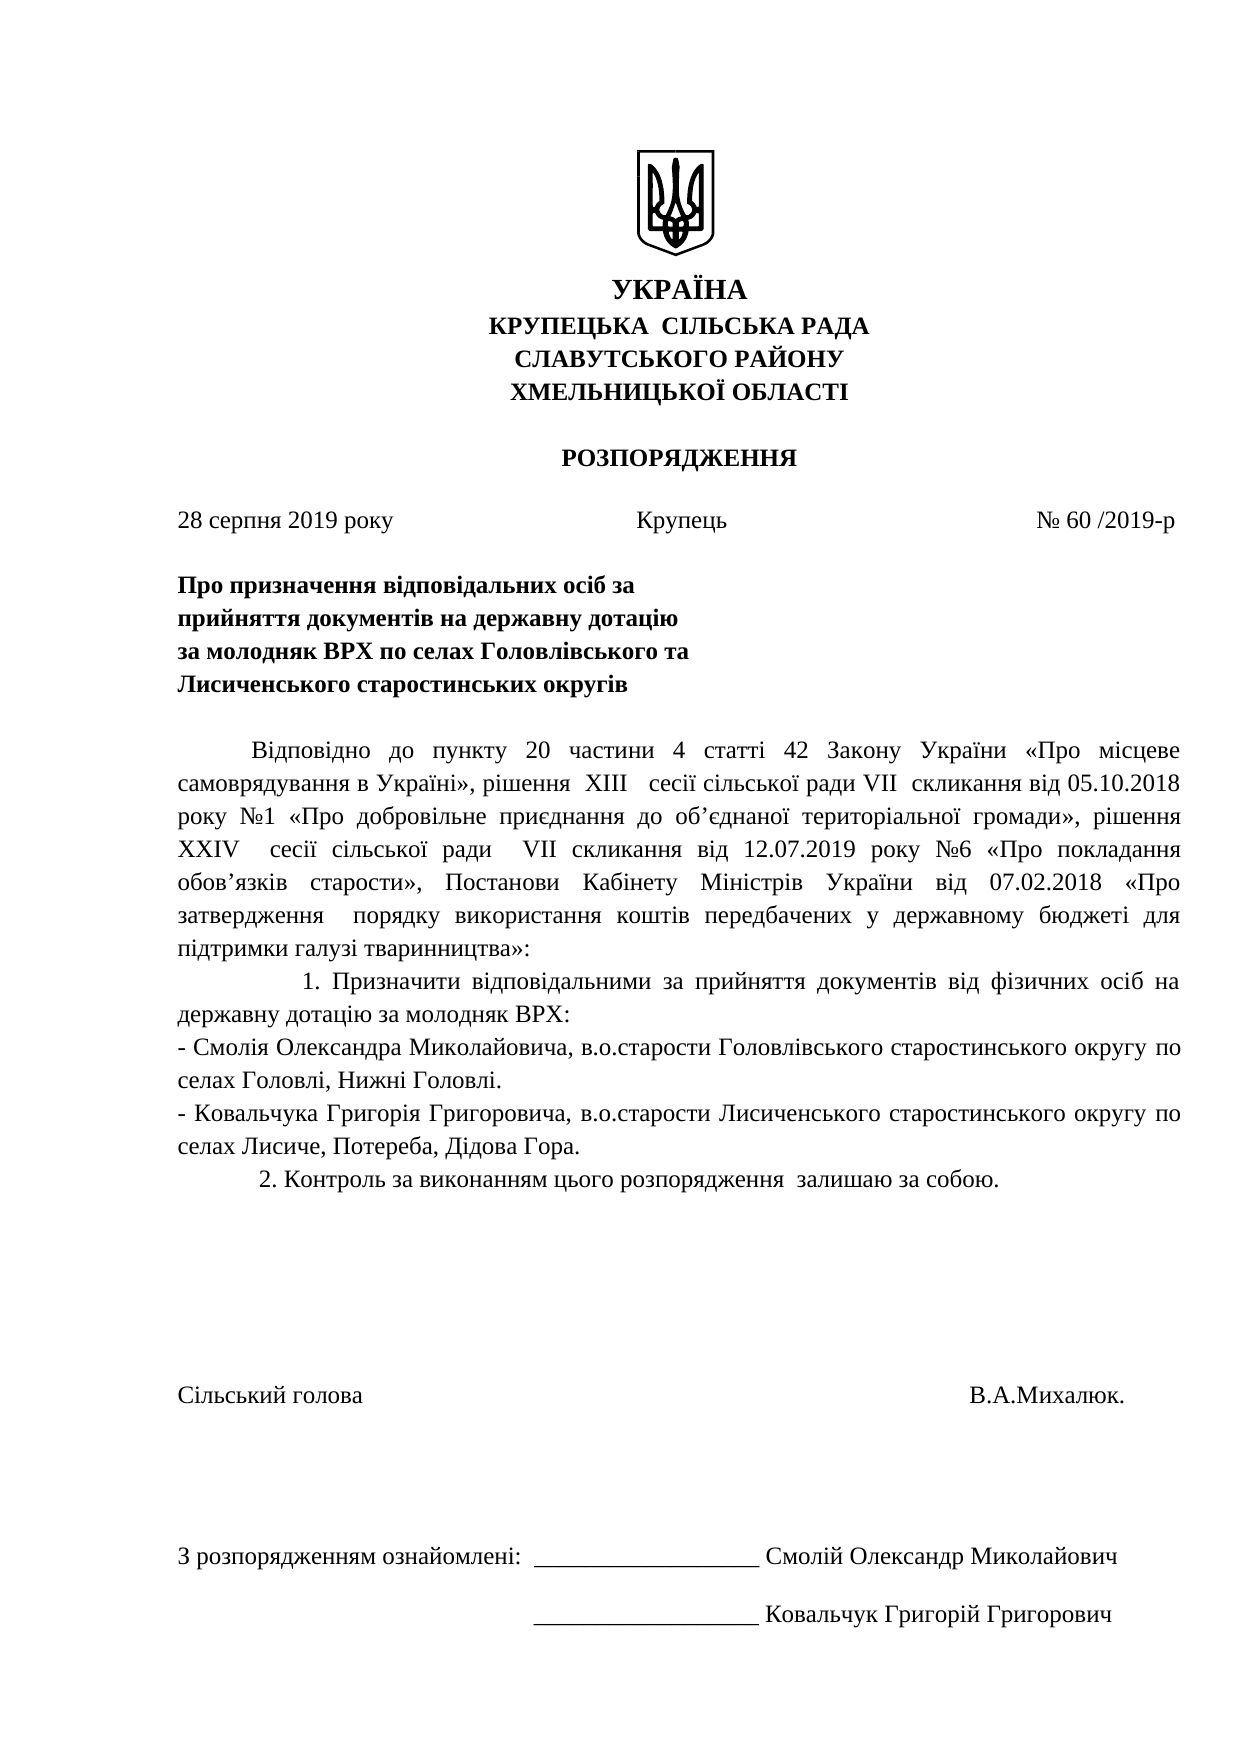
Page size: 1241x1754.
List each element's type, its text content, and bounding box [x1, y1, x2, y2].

text 2. Контроль за виконанням цього розпорядження залишаю за собою. [177, 1164, 1181, 1193]
text РОЗПОРЯДЖЕННЯ [177, 443, 1181, 472]
text за молодняк ВРХ по селах Головлівського та [177, 636, 1181, 665]
text СЛАВУТСЬКОГО РАЙОНУ [177, 344, 1181, 373]
text прийняття документів на державну дотацію [177, 603, 1181, 632]
text Про призначення відповідальних осіб за [177, 570, 1181, 599]
text - Смолія Олександра Миколайовича, в.о.старости Головлівського старостинського округу по селах Головлі, Нижні Головлі. [177, 1032, 1181, 1094]
text 28 серпня 2019 року Крупець № 60 /2019-р [177, 505, 1181, 533]
text Сільський голова В.А.Михалюк. [177, 1380, 1181, 1409]
text __________________ Ковальчук Григорій Григорович [177, 1599, 1181, 1628]
text З розпорядженням ознайомлені: __________________ Смолій Олександр Миколайович [177, 1541, 1181, 1570]
text КРУПЕЦЬКА СІЛЬСЬКА РАДА [177, 311, 1181, 339]
text Лисиченського старостинських округів [177, 669, 1181, 698]
text УКРАЇНА [177, 272, 1181, 306]
text ХМЕЛЬНИЦЬКОЇ ОБЛАСТІ [177, 377, 1181, 406]
text 1. Призначити відповідальними за прийняття документів від фізичних осіб на державну дотацію за молодняк ВРХ: [177, 966, 1181, 1028]
text - Ковальчука Григорія Григоровича, в.о.старости Лисиченського старостинського округу по селах Лисиче, Потереба, Дідова Гора. [177, 1098, 1181, 1160]
text Відповідно до пункту 20 частини 4 статті 42 Закону України «Про місцеве самоврядування в Україні», рішення ХІІІ сесії сільської ради VІІ скликання від 05.10.2018 року №1 «Про добровільне приєднання до об’єднаної територіальної громади», рішення ХХІV сесії сільської ради VІІ скликання від 12.07.2019 року №6 «Про покладання обов’язків старости», Постанови Кабінету Міністрів України від 07.02.2018 «Про затвердження порядку використання коштів передбачених у державному бюджеті для підтримки галузі тваринництва»: [177, 735, 1181, 962]
